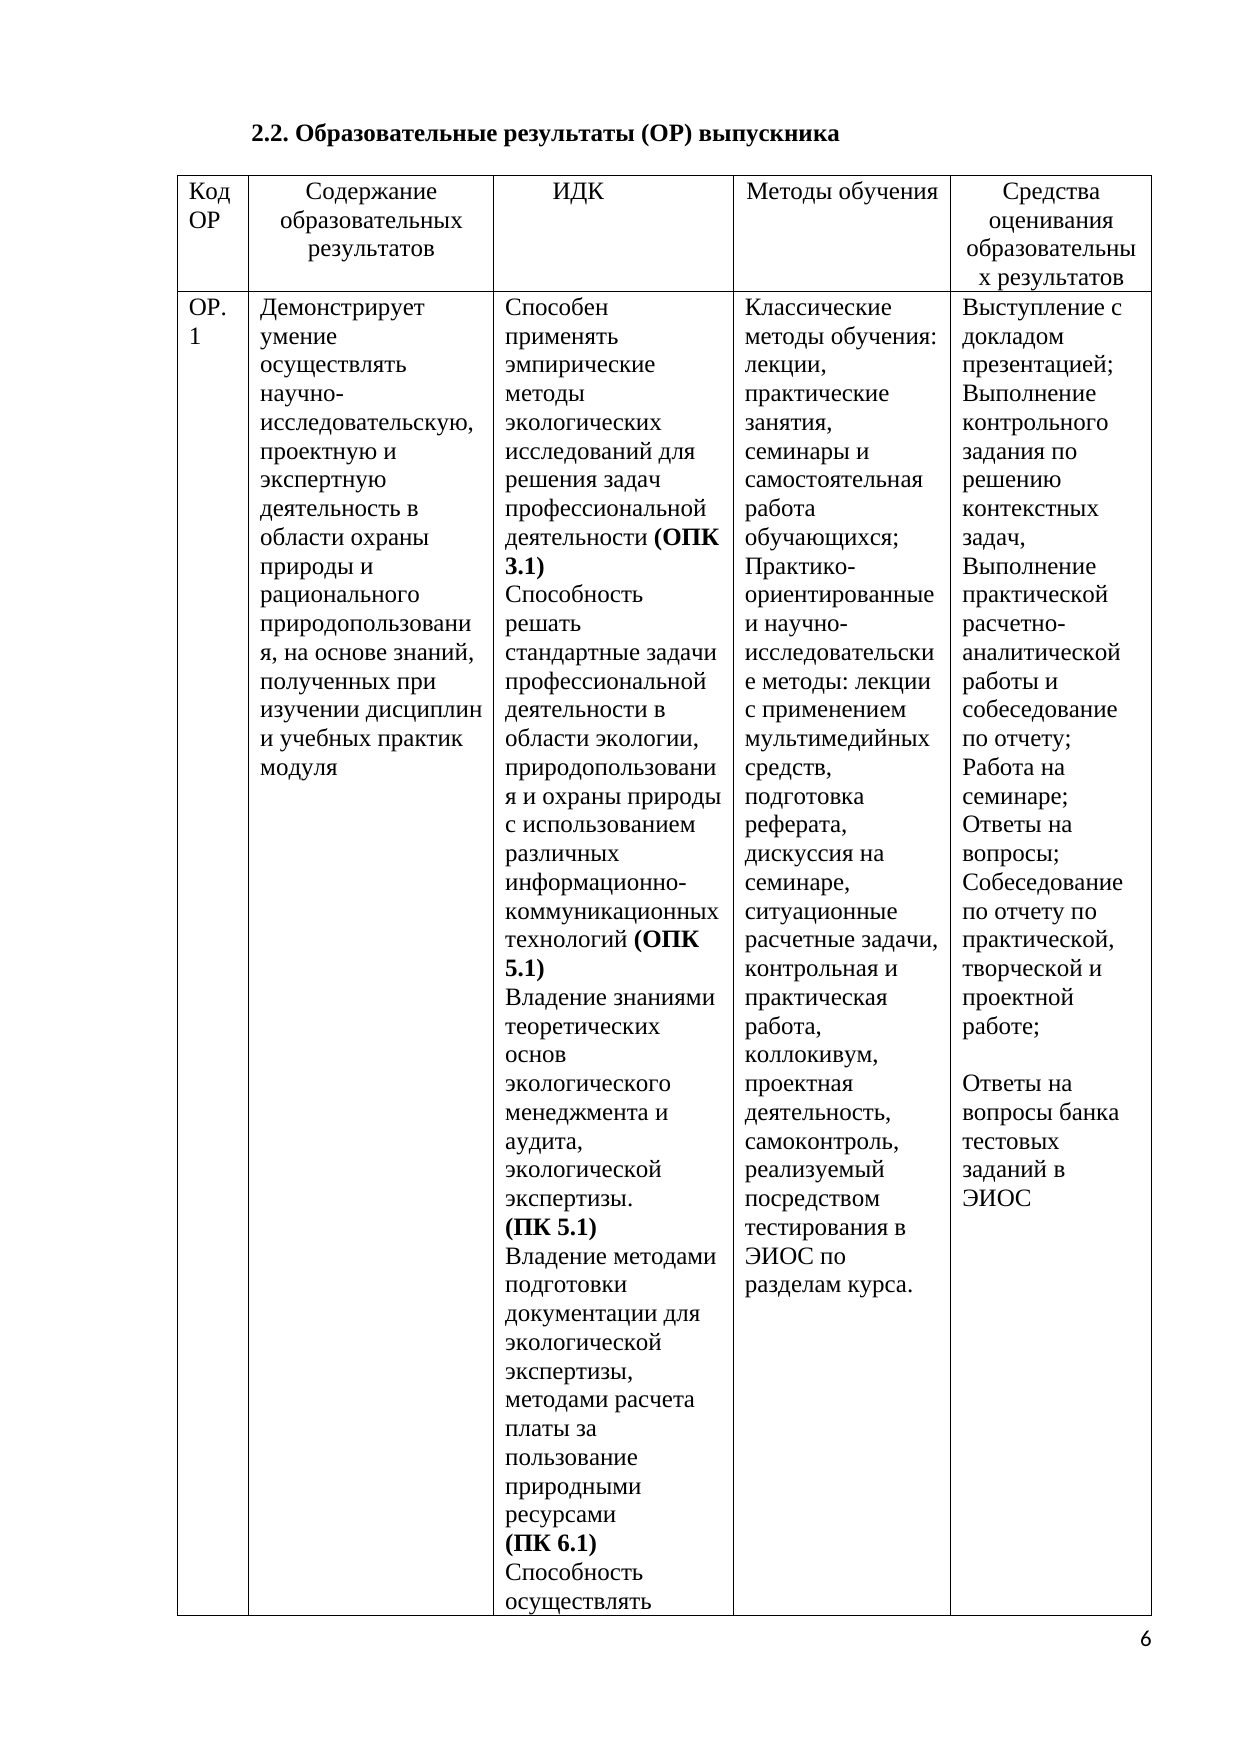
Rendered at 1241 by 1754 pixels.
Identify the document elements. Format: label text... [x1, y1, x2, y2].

table_header Содержание образовательных результатов [249, 176, 493, 291]
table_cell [494, 292, 733, 1614]
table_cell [734, 292, 950, 1614]
text 2.2. Образовательные результаты (ОР) выпускника [177, 118, 1138, 147]
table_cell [249, 292, 493, 1614]
table_header Средства оценивания образовательных результатов [951, 176, 1151, 291]
table_cell ОР.1 [178, 292, 248, 1614]
table_header Код ОР [178, 176, 248, 291]
table_header ИДК [494, 176, 733, 291]
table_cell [951, 292, 1151, 1614]
table_header Методы обучения [734, 176, 950, 291]
